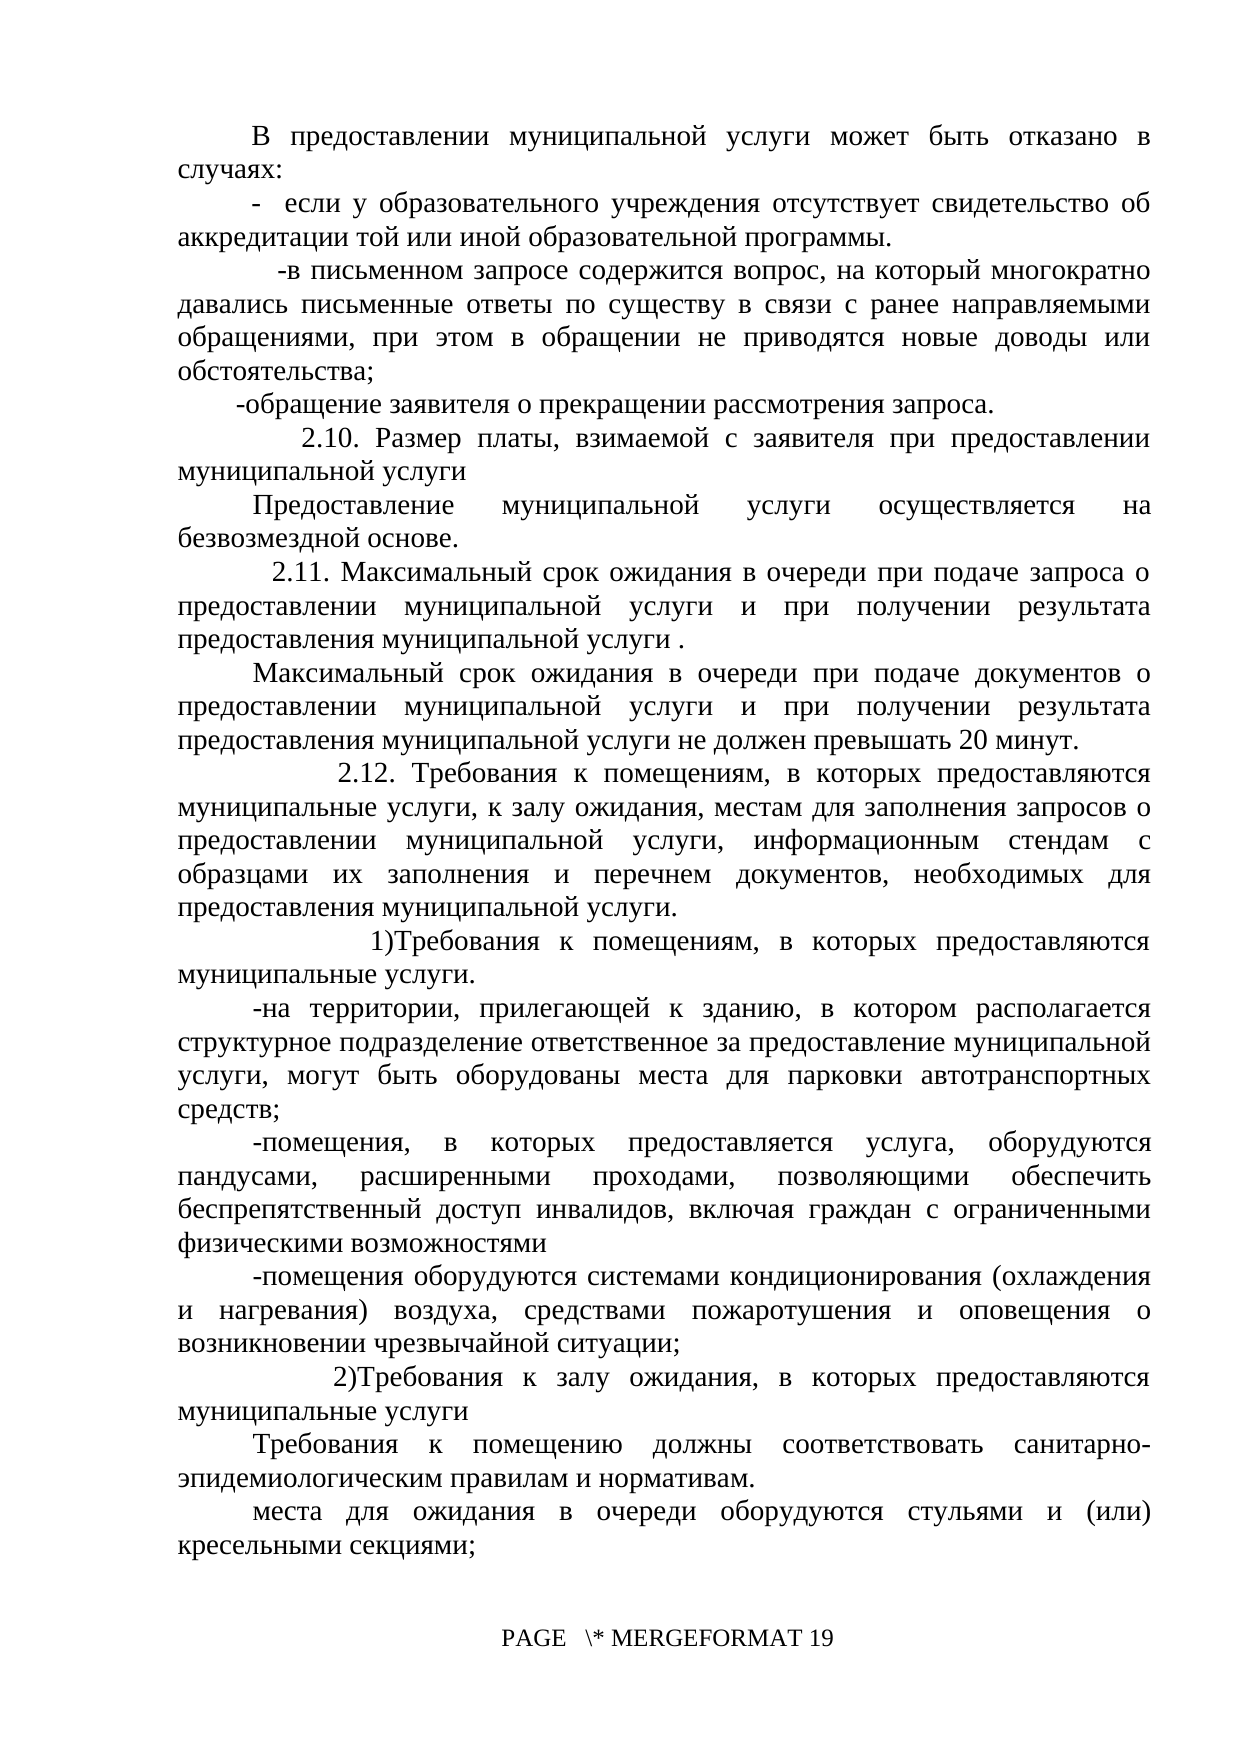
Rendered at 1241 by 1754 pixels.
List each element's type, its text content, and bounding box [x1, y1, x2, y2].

text места для ожидания в очереди оборудуются стульями и (или) кресельными секциями; [177, 1493, 1152, 1560]
list Максимальный срок ожидания в очереди при подаче документов о предоставлении муниципальной услуги и при получении результата предоставления муниципальной услуги не должен превышать 20 минут. [177, 655, 1152, 755]
text Предоставление муниципальной услуги осуществляется на безвозмездной основе. [177, 487, 1152, 554]
text 2.12. Требования к помещениям, в которых предоставляются муниципальные услуги, к залу ожидания, местам для заполнения запросов о предоставлении муниципальной услуги, информационным стендам с образцами их заполнения и перечнем документов, необходимых для предоставления муниципальной услуги. [177, 755, 1152, 923]
text -помещения оборудуются системами кондиционирования (охлаждения и нагревания) воздуха, средствами пожаротушения и оповещения о возникновении чрезвычайной ситуации; [177, 1258, 1152, 1359]
text 2.11. Максимальный срок ожидания в очереди при подаче запроса о предоставлении муниципальной услуги и при получении результата предоставления муниципальной услуги . [177, 554, 1152, 655]
text -помещения, в которых предоставляется услуга, оборудуются пандусами, расширенными проходами, позволяющими обеспечить беспрепятственный доступ инвалидов, включая граждан с ограниченными физическими возможностями [177, 1124, 1152, 1258]
text -обращение заявителя о прекращении рассмотрения запроса. [177, 386, 1152, 420]
text 2)Требования к залу ожидания, в которых предоставляются муниципальные услуги [177, 1359, 1152, 1426]
text - если у образовательного учреждения отсутствует свидетельство об аккредитации той или иной образовательной программы. [177, 185, 1152, 252]
text 2.10. Размер платы, взимаемой с заявителя при предоставлении муниципальной услуги [177, 420, 1152, 487]
text 1)Требования к помещениям, в которых предоставляются муниципальные услуги. [177, 923, 1152, 990]
text -в письменном запросе содержится вопрос, на который многократно давались письменные ответы по существу в связи с ранее направляемыми обращениями, при этом в обращении не приводятся новые доводы или обстоятельства; [177, 252, 1152, 386]
text В предоставлении муниципальной услуги может быть отказано в случаях: [177, 118, 1152, 185]
text Требования к помещению должны соответствовать санитарно-эпидемиологическим правилам и нормативам. [177, 1426, 1152, 1493]
text -на территории, прилегающей к зданию, в котором располагается структурное подразделение ответственное за предоставление муниципальной услуги, могут быть оборудованы места для парковки автотранспортных средств; [177, 990, 1152, 1124]
